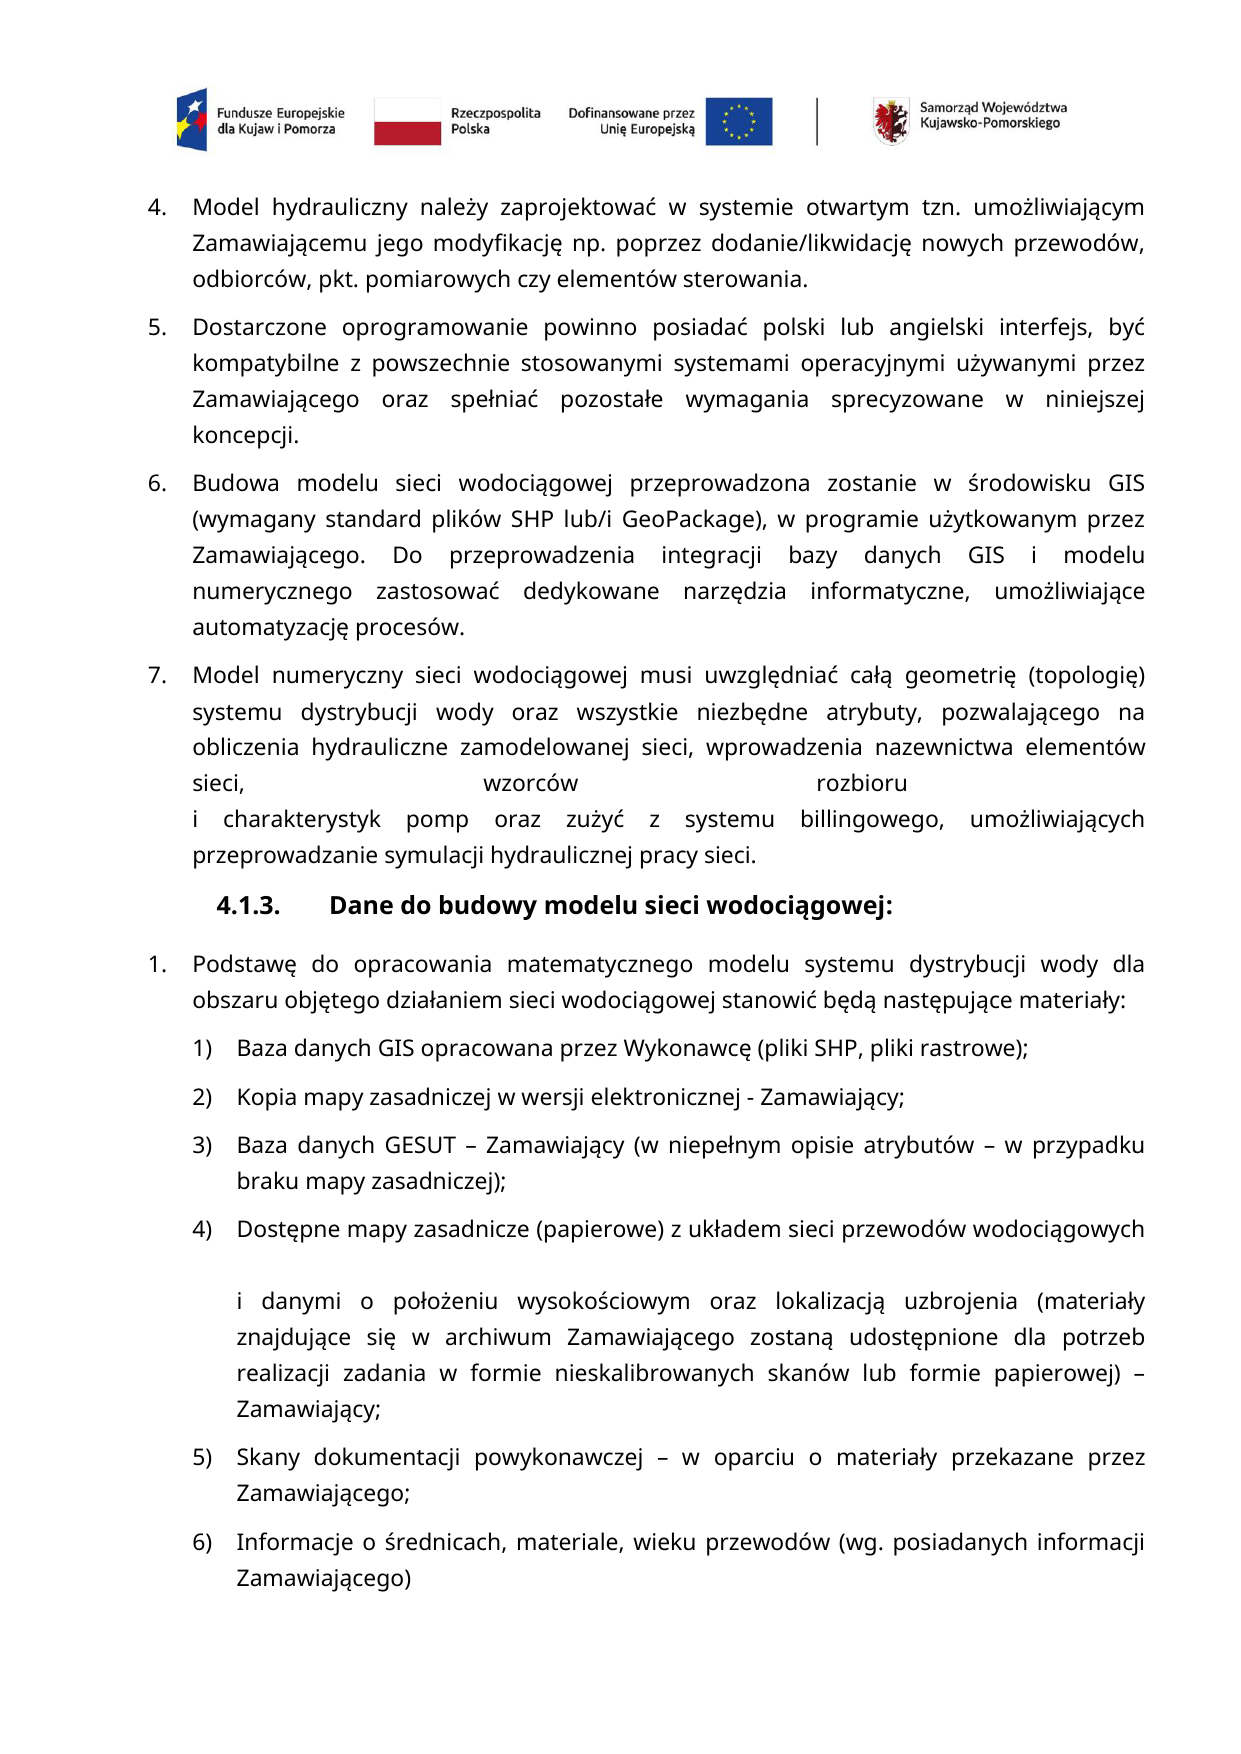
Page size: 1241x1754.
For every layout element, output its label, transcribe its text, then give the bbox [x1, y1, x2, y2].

list Dostępne mapy zasadnicze (papierowe) z układem sieci przewodów wodociągowych i danymi o położeniu wysokościowym oraz lokalizacją uzbrojenia (materiały znajdujące się w archiwum Zamawiającego zostaną udostępnione dla potrzeb realizacji zadania w formie nieskalibrowanych skanów lub formie papierowej) – Zamawiający; [192, 1213, 1146, 1424]
list Budowa modelu sieci wodociągowej przeprowadzona zostanie w środowisku GIS (wymagany standard plików SHP lub/i GeoPackage), w programie użytkowanym przez Zamawiającego. Do przeprowadzenia integracji bazy danych GIS i modelu numerycznego zastosować dedykowane narzędzia informatyczne, umożliwiające automatyzację procesów. [148, 467, 1146, 642]
list Informacje o średnicach, materiale, wieku przewodów (wg. posiadanych informacji Zamawiającego) [192, 1526, 1146, 1593]
list Model hydrauliczny należy zaprojektować w systemie otwartym tzn. umożliwiającym Zamawiającemu jego modyfikację np. poprzez dodanie/likwidację nowych przewodów, odbiorców, pkt. pomiarowych czy elementów sterowania. [148, 191, 1146, 294]
subtitle Dane do budowy modelu sieci wodociągowej: [216, 888, 1146, 922]
list Podstawę do opracowania matematycznego modelu systemu dystrybucji wody dla obszaru objętego działaniem sieci wodociągowej stanowić będą następujące materiały: [148, 948, 1146, 1015]
list Model numeryczny sieci wodociągowej musi uwzględniać całą geometrię (topologię) systemu dystrybucji wody oraz wszystkie niezbędne atrybuty, pozwalającego na obliczenia hydrauliczne zamodelowanej sieci, wprowadzenia nazewnictwa elementów sieci, wzorców rozbioru i charakterystyk pomp oraz zużyć z systemu billingowego, umożliwiających przeprowadzanie symulacji hydraulicznej pracy sieci. [148, 659, 1146, 870]
list Baza danych GESUT – Zamawiający (w niepełnym opisie atrybutów – w przypadku braku mapy zasadniczej); [192, 1129, 1146, 1196]
list Skany dokumentacji powykonawczej – w oparciu o materiały przekazane przez Zamawiającego; [192, 1441, 1146, 1508]
list Baza danych GIS opracowana przez Wykonawcę (pliki SHP, pliki rastrowe); [192, 1032, 1146, 1063]
list Kopia mapy zasadniczej w wersji elektronicznej - Zamawiający; [192, 1080, 1146, 1112]
list Dostarczone oprogramowanie powinno posiadać polski lub angielski interfejs, być kompatybilne z powszechnie stosowanymi systemami operacyjnymi używanymi przez Zamawiającego oraz spełniać pozostałe wymagania sprecyzowane w niniejszej koncepcji. [148, 311, 1146, 450]
